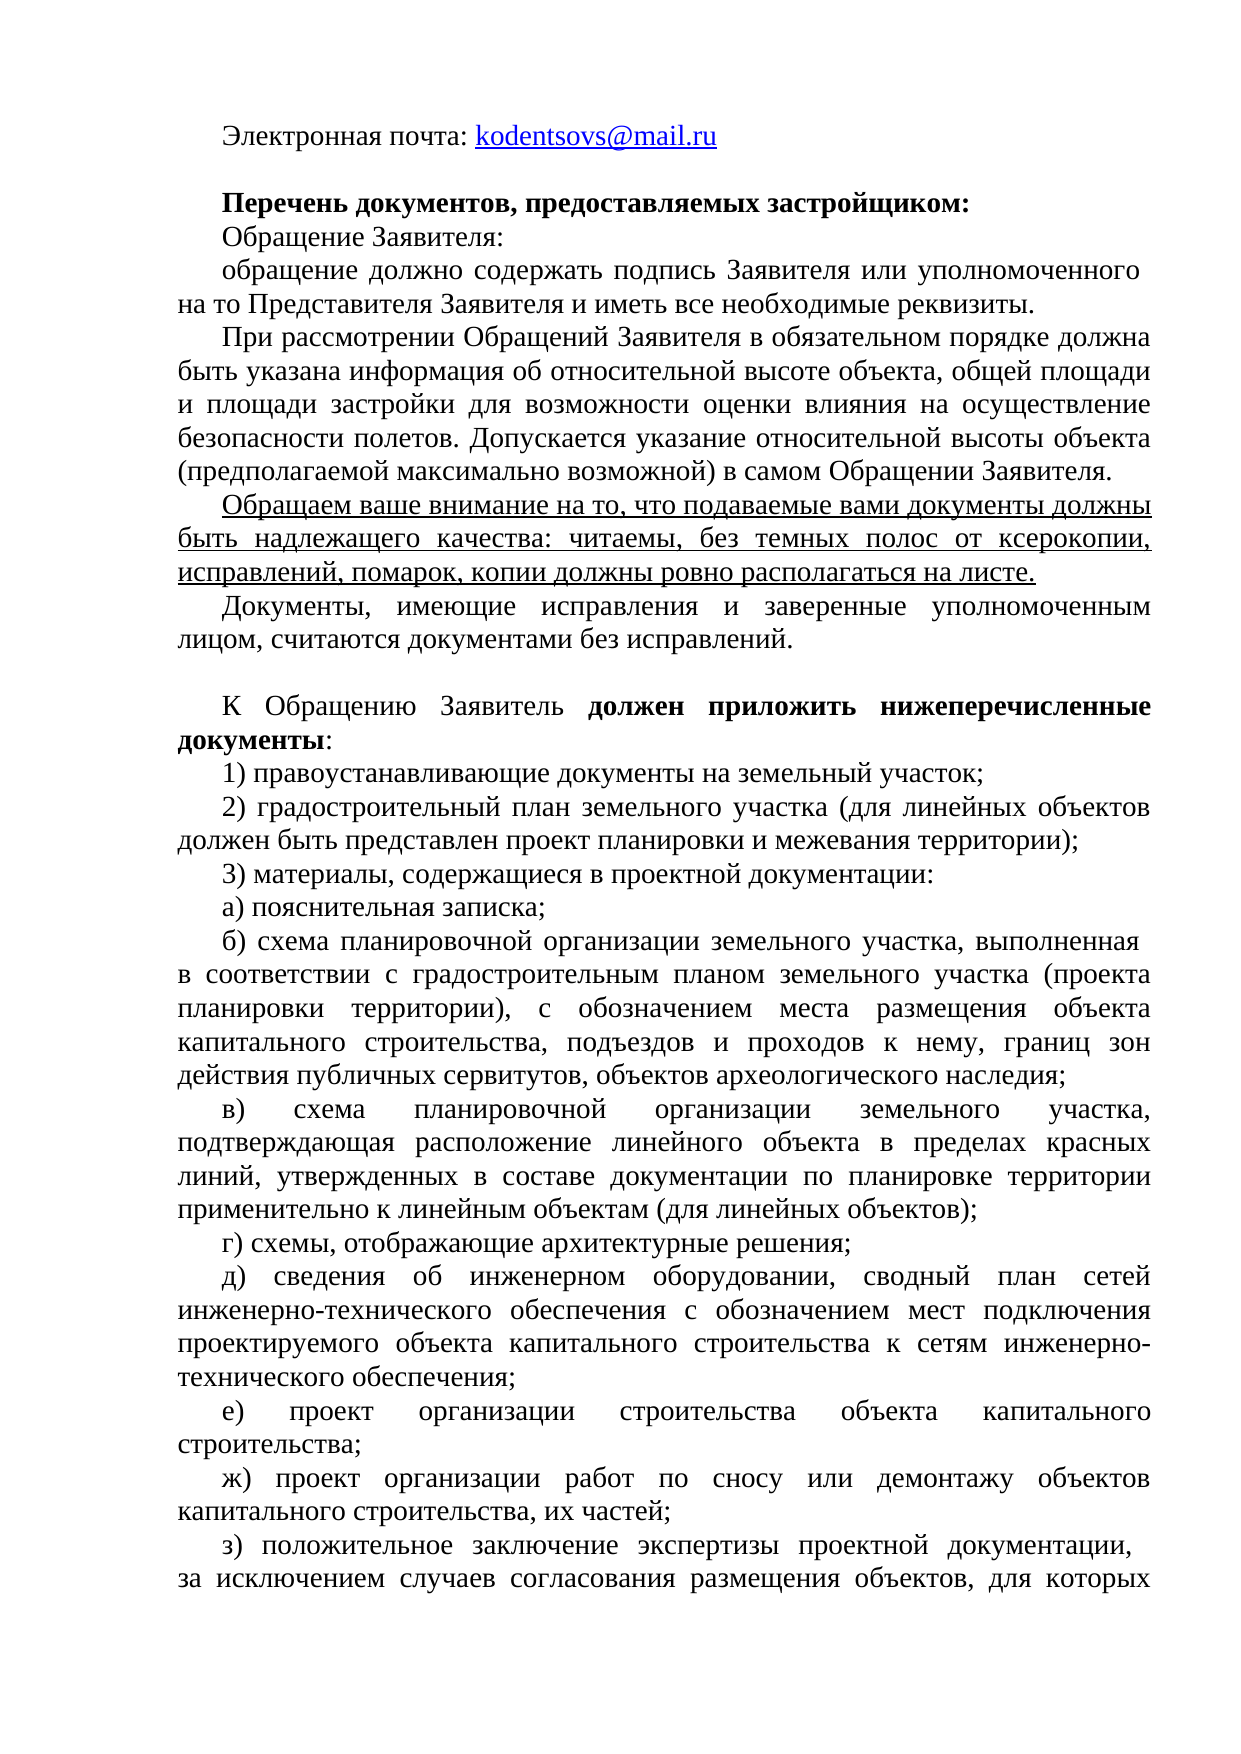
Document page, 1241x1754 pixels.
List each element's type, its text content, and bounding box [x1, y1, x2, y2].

text д) сведения об инженерном оборудовании, сводный план сетей инженерно-технического обеспечения с обозначением мест подключения проектируемого объекта капитального строительства к сетям инженерно-технического обеспечения; [177, 1258, 1152, 1393]
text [177, 1527, 1152, 1594]
text б) схема планировочной организации земельного участка, выполненная в соответствии с градостроительным планом земельного участка (проекта планировки территории), с обозначением места размещения объекта капитального строительства, подъездов и проходов к нему, границ зон действия публичных сервитутов, объектов археологического наследия; [177, 923, 1152, 1091]
text 2) градостроительный план земельного участка (для линейных объектов должен быть представлен проект планировки и межевания территории); [177, 789, 1152, 856]
text При рассмотрении Обращений Заявителя в обязательном порядке должна быть указана информация об относительной высоте объекта, общей площади и площади застройки для возможности оценки влияния на осуществление безопасности полетов. Допускается указание относительной высоты объекта (предполагаемой максимально возможной) в самом Обращении Заявителя. [177, 319, 1152, 487]
text Электронная почта: kodentsovs@mail.ru [177, 118, 1152, 152]
text Обращаем ваше внимание на то, что подаваемые вами документы должны быть надлежащего качества: читаемы, без темных полос от ксерокопии, исправлений, помарок, копии должны ровно располагаться на листе. [177, 551, 1152, 588]
text 1) правоустанавливающие документы на земельный участок; [177, 755, 1152, 789]
text Документы, имеющие исправления и заверенные уполномоченным лицом, считаются документами без исправлений. [177, 588, 1152, 655]
text в) схема планировочной организации земельного участка, подтверждающая расположение линейного объекта в пределах красных линий, утвержденных в составе документации по планировке территории применительно к линейным объектам (для линейных объектов); [177, 1091, 1152, 1225]
text г) схемы, отображающие архитектурные решения; [177, 1225, 1152, 1258]
text Обращаем ваше внимание на то, что подаваемые вами документы должны быть надлежащего качества: читаемы, без темных полос от ксерокопии, исправлений, помарок, копии должны ровно располагаться на листе. [177, 487, 1152, 550]
text Обращение Заявителя: [177, 219, 1152, 252]
text е) проект организации строительства объекта капитального строительства; [177, 1393, 1152, 1460]
text ж) проект организации работ по сносу или демонтажу объектов капитального строительства, их частей; [177, 1460, 1152, 1527]
text 3) материалы, содержащиеся в проектной документации: [177, 856, 1152, 889]
text К Обращению Заявитель должен приложить нижеперечисленные документы: [177, 688, 1152, 755]
text обращение должно содержать подпись Заявителя или уполномоченного на то Представителя Заявителя и иметь все необходимые реквизиты. [177, 252, 1152, 319]
text а) пояснительная записка; [177, 889, 1152, 923]
text Перечень документов, предоставляемых застройщиком: [177, 185, 1152, 219]
